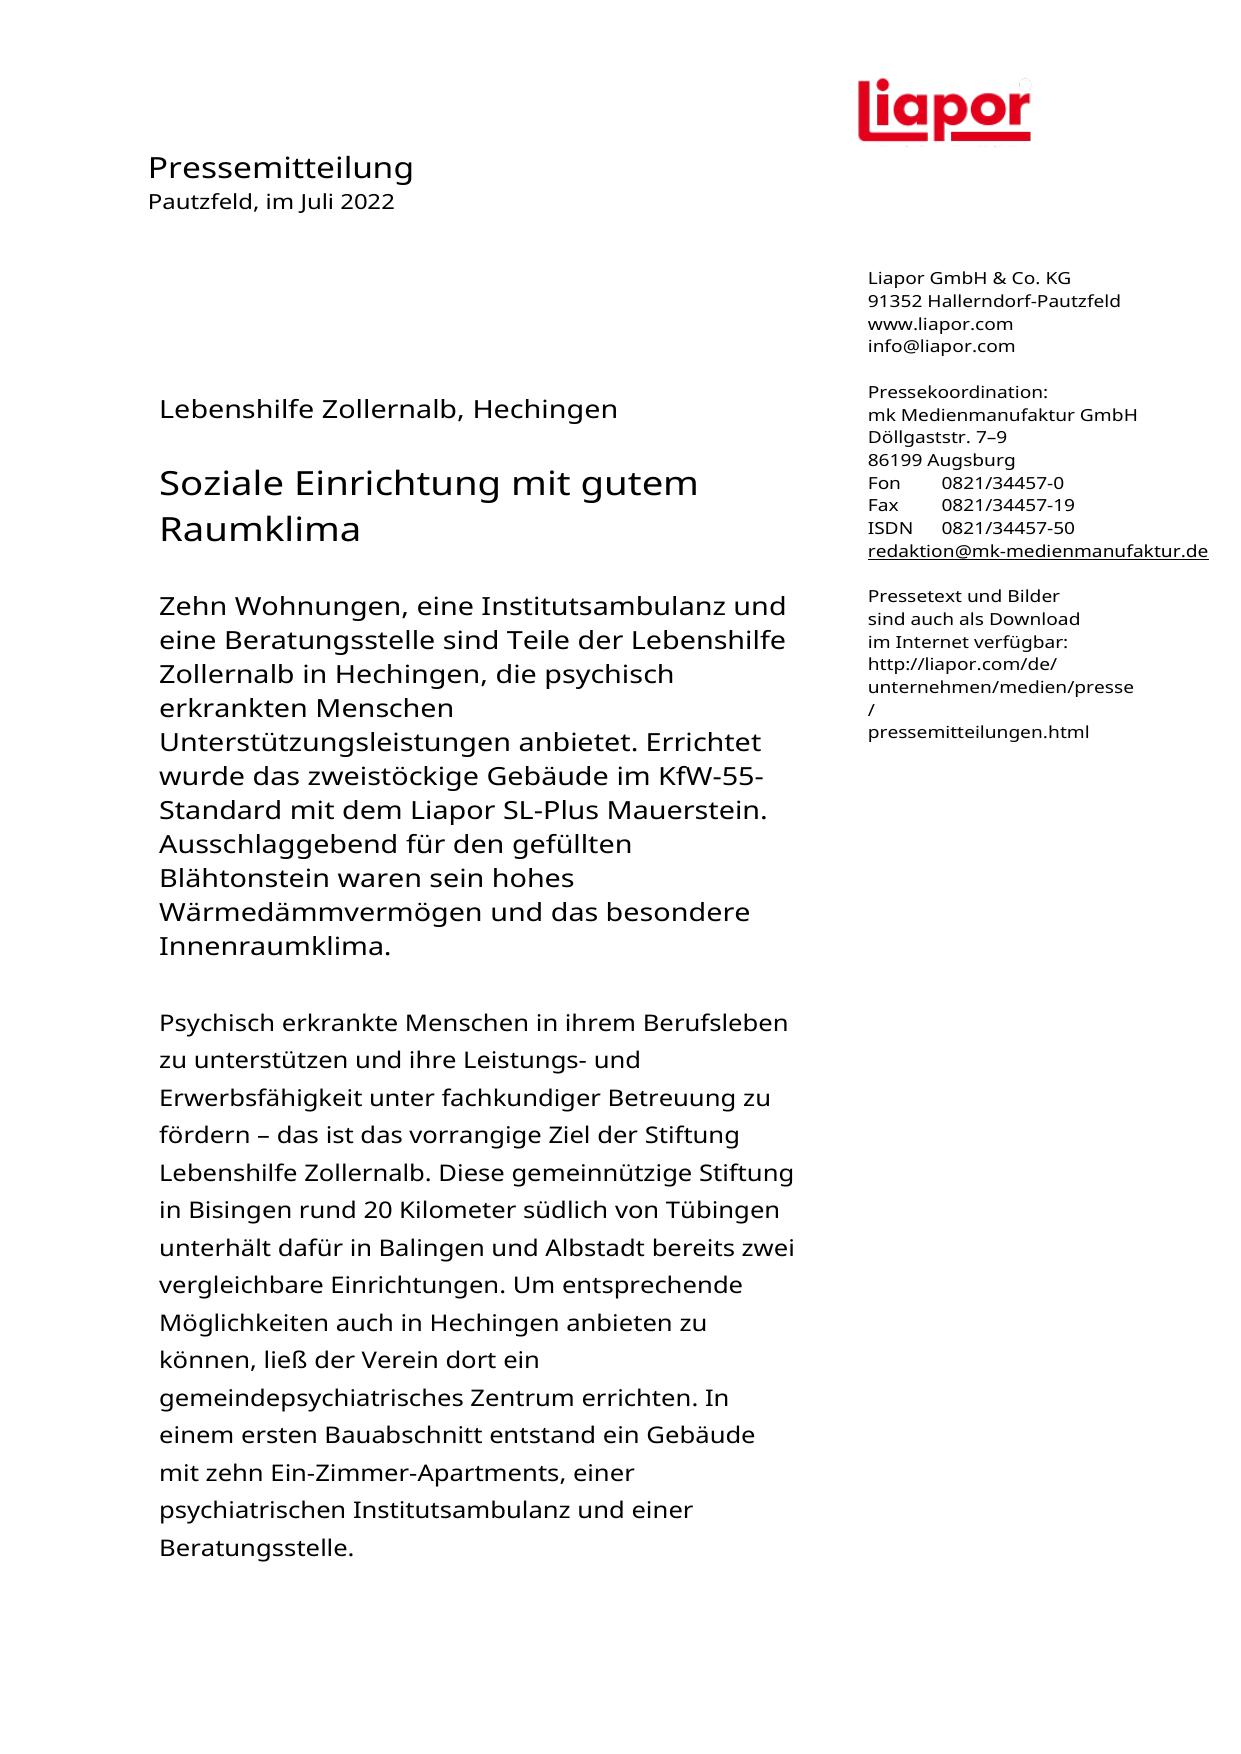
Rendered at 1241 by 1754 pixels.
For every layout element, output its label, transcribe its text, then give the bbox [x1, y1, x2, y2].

text Pautzfeld, im Juli 2022 [148, 187, 1093, 216]
text Pressemitteilung [148, 148, 1093, 187]
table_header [856, 244, 1152, 1601]
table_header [148, 244, 856, 1601]
